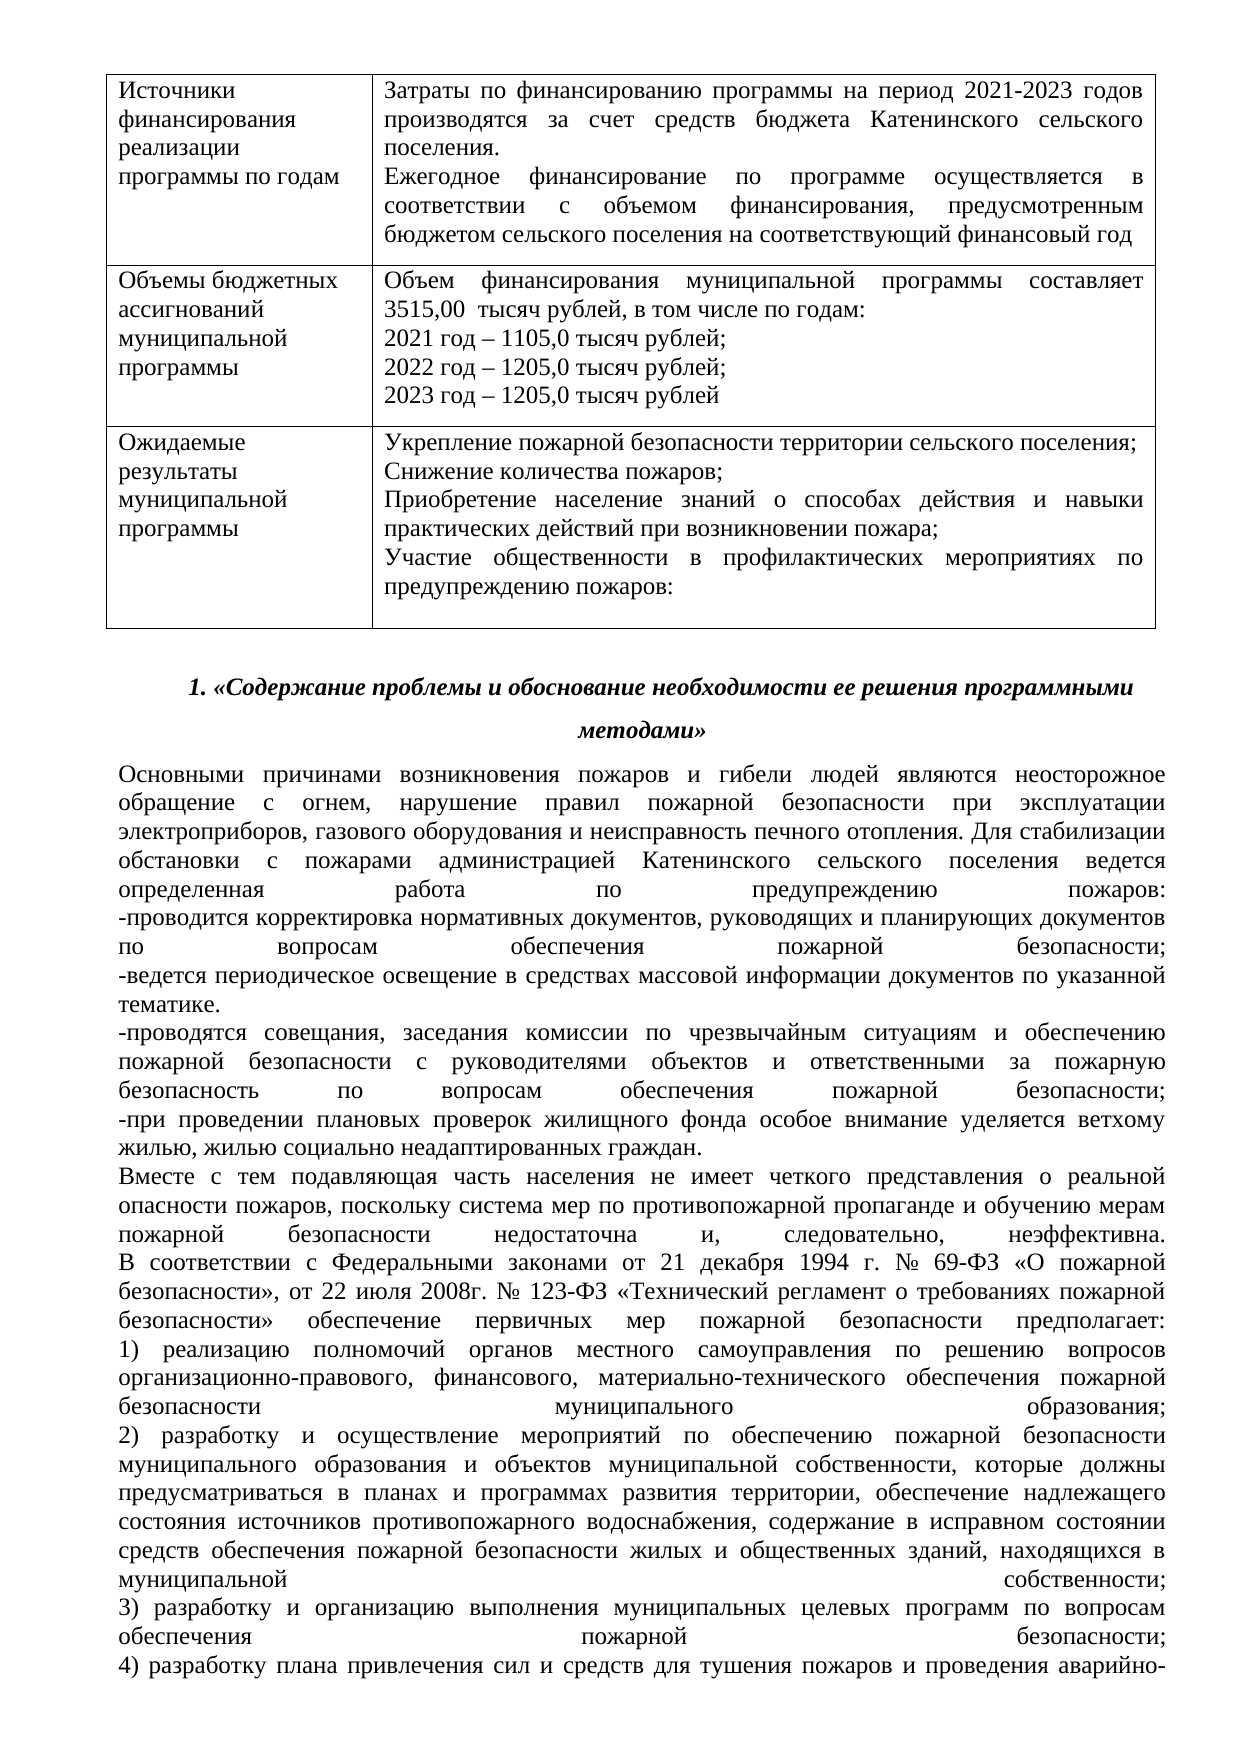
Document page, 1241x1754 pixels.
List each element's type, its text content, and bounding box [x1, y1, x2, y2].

text 1. «Содержание проблемы и обоснование необходимости ее решения программными методами» [118, 672, 1167, 744]
text Основными причинами возникновения пожаров и гибели людей являются неосторожное обращение с огнем, нарушение правил пожарной безопасности при эксплуатации электроприборов, газового оборудования и неисправность печного отопления. Для стабилизации обстановки с пожарами администрацией Катенинского сельского поселения ведется определенная работа по предупреждению пожаров: -проводится корректировка нормативных документов, руководящих и планирующих документов по вопросам обеспечения пожарной безопасности; -ведется периодическое освещение в средствах массовой информации документов по указанной тематике. -проводятся совещания, заседания комиссии по чрезвычайным ситуациям и обеспечению пожарной безопасности с руководителями объектов и ответственными за пожарную безопасность по вопросам обеспечения пожарной безопасности; -при проведении плановых проверок жилищного фонда особое внимание уделяется ветхому жилью, жилью социально неадаптированных граждан. [118, 759, 1167, 1161]
table_cell Укрепление пожарной безопасности территории сельского поселения; Снижение количества пожаров; Приобретение население знаний о способах действия и навыки практических действий при возникновении пожара; Участие общественности в профилактических мероприятиях по предупреждению пожаров: [373, 427, 1155, 628]
table_cell Объем финансирования муниципальной программы составляет 3515,00 тысяч рублей, в том числе по годам: 2021 год – 1105,0 тысяч рублей; 2022 год – 1205,0 тысяч рублей; 2023 год – 1205,0 тысяч рублей [373, 266, 1155, 426]
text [118, 1161, 1167, 1679]
table_cell Объемы бюджетных ассигнований муниципальной программы [107, 266, 372, 426]
table_cell Ожидаемые результаты муниципальной программы [107, 427, 372, 628]
table_cell Затраты по финансированию программы на период 2021-2023 годов производятся за счет средств бюджета Катенинского сельского поселения. Ежегодное финансирование по программе осуществляется в соответствии с объемом финансирования, предусмотренным бюджетом сельского поселения на соответствующий финансовый год [373, 75, 1155, 264]
table_cell Источники финансирования реализации программы по годам [107, 75, 372, 264]
